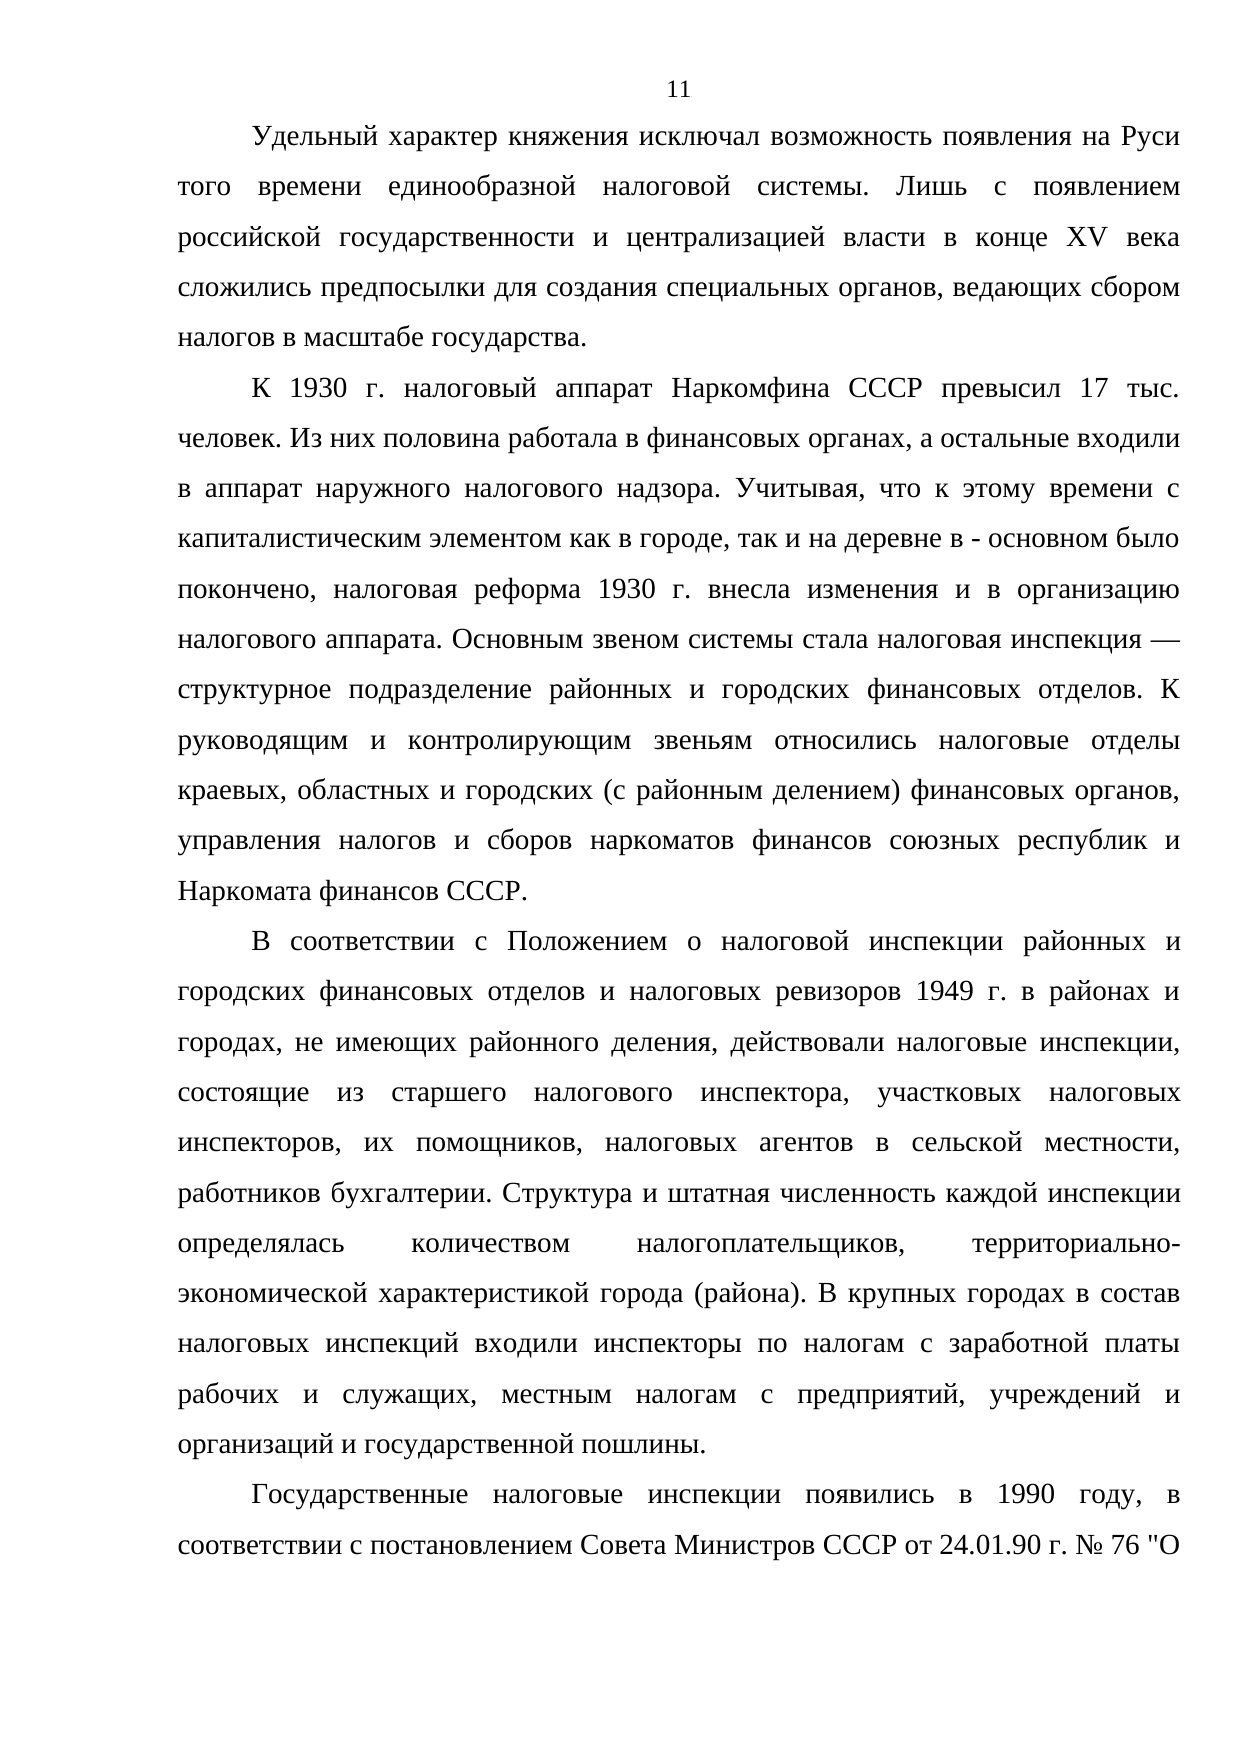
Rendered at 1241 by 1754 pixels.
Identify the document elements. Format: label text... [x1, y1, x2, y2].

text В соответствии с Положением о налоговой инспекции районных и городских финансовых отделов и налоговых ревизоров 1949 г. в районах и городах, не имеющих районного деления, действовали налоговые инспекции, состоящие из старшего налогового инспектора, участковых налоговых инспекторов, их помощников, налоговых агентов в сельской местности, работников бухгалтерии. Структура и штатная численность каждой инспекции определялась количеством налогоплательщиков, территориально-экономической характеристикой города (района). В крупных городах в состав налоговых инспекций входили инспекторы по налогам с заработной платы рабочих и служащих, местным налогам с предприятий, учреждений и организаций и государственной пошлины. [177, 923, 1181, 1460]
text К 1930 г. налоговый аппарат Наркомфина СССР превысил 17 тыс. человек. Из них половина работала в финансовых органах, а остальные входили в аппарат наружного налогового надзора. Учитывая, что к этому времени с капиталистическим элементом как в городе, так и на деревне в - основном было покончено, налоговая реформа 1930 г. внесла изменения и в организацию налогового аппарата. Основным звеном системы стала налоговая инспекция — структурное подразделение районных и городских финансовых отделов. К руководящим и контролирующим звеньям относились налоговые отделы краевых, областных и городских (с районным делением) финансовых органов, управления налогов и сборов наркоматов финансов союзных республик и Наркомата финансов СССР. [177, 370, 1181, 906]
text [177, 1477, 1181, 1560]
text Удельный характер княжения исключал возможность появления на Руси того времени единообразной налоговой системы. Лишь с появлением российской государственности и централизацией власти в конце XV века сложились предпосылки для создания специальных органов, ведающих сбором налогов в масштабе государства. [177, 118, 1181, 353]
